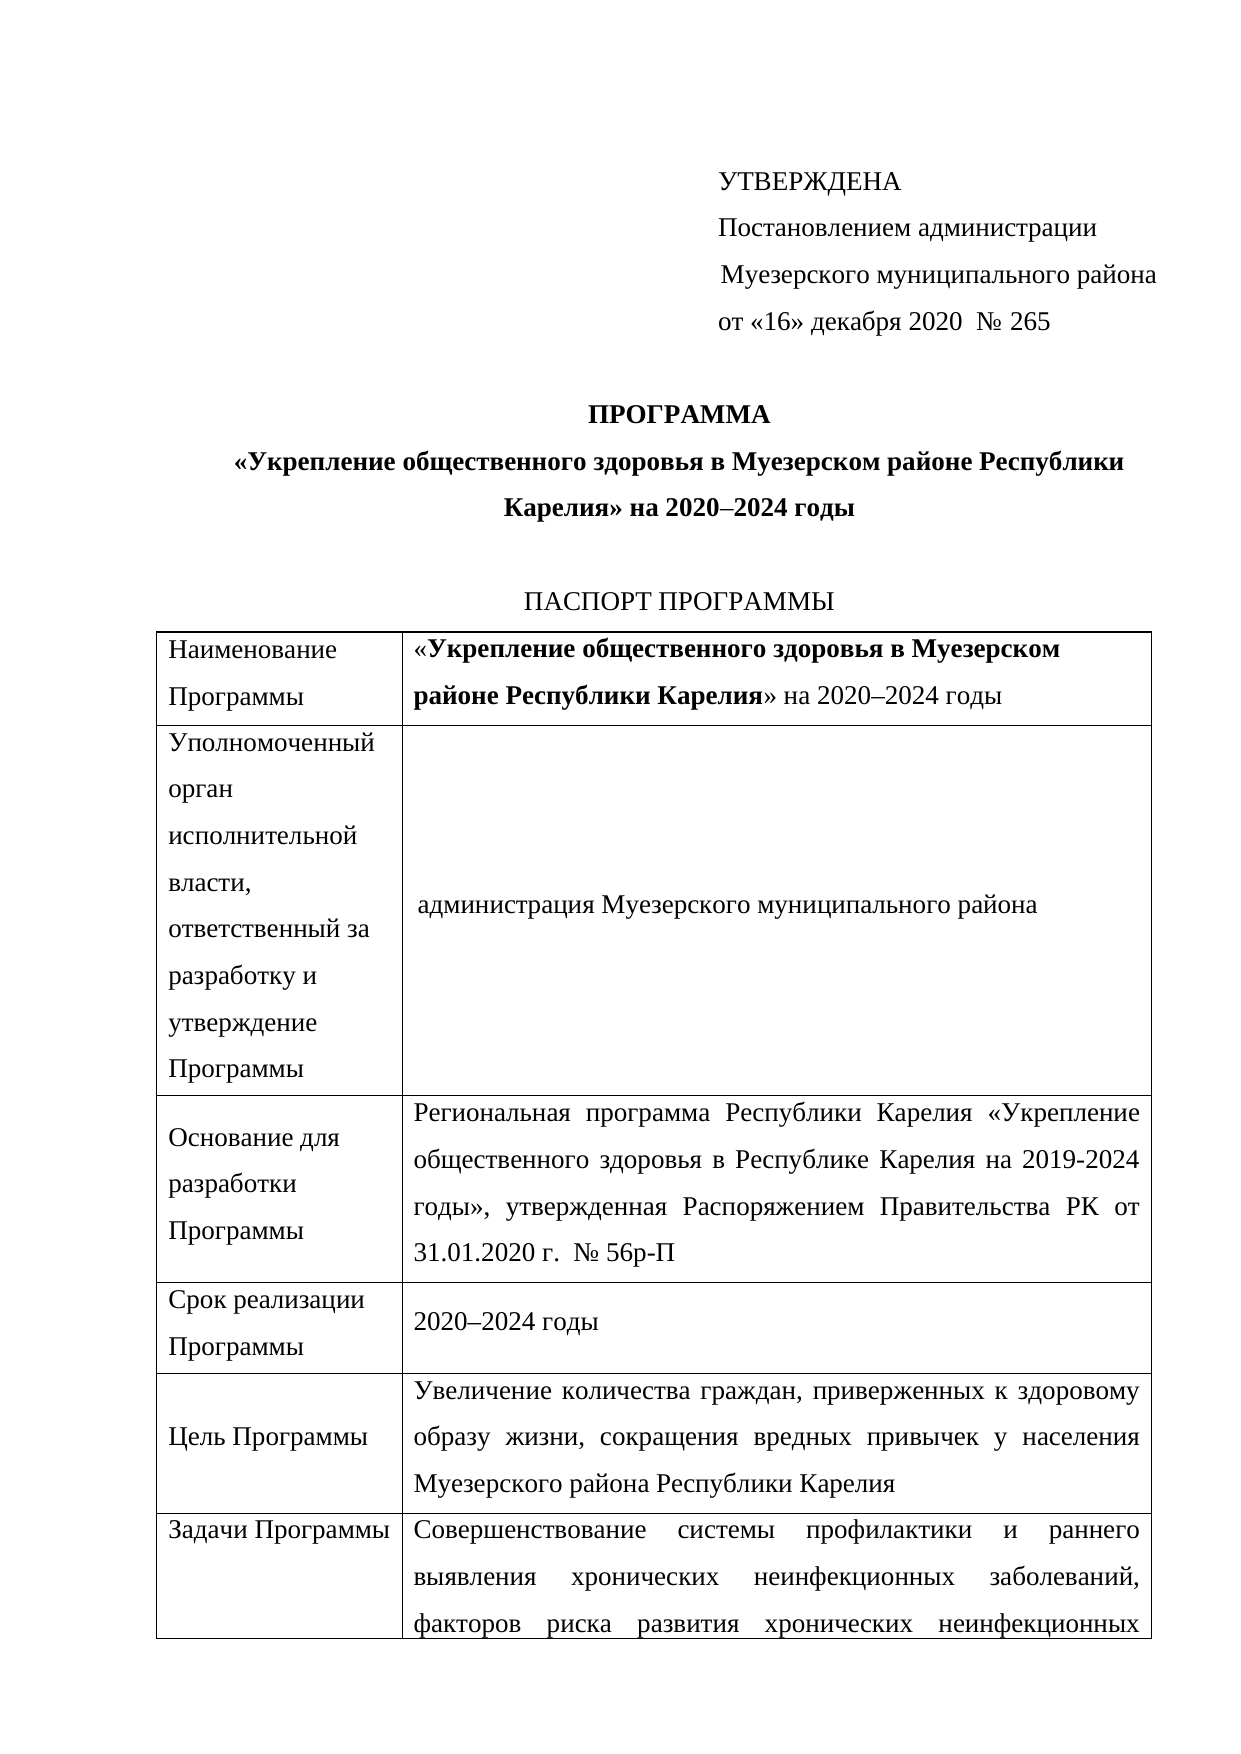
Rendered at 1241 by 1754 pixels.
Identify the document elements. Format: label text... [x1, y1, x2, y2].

table_header «Укрепление общественного здоровья в Муезерском районе Республики Карелия» на 2020–2024 годы [403, 633, 1151, 724]
text Паспорт Программы [177, 585, 1181, 616]
table_cell Уполномоченный орган исполнительной власти, ответственный за разработку и утверждение Программы [157, 726, 402, 1095]
table_cell администрация Муезерского муниципального района [403, 726, 1151, 1095]
table_cell Региональная программа Республики Карелия «Укрепление общественного здоровья в Республике Карелия на 2019-2024 годы», утвержденная Распоряжением Правительства РК от 31.01.2020 г. № 56р-П [403, 1096, 1151, 1282]
text УТВЕРЖДЕНА [177, 165, 1181, 196]
table_cell Задачи Программы [157, 1514, 402, 1638]
text ПРОГРАММА [177, 398, 1181, 429]
table_cell Срок реализации Программы [157, 1283, 402, 1373]
table_cell Основание для разработки Программы [157, 1096, 402, 1282]
text Муезерского муниципального района [177, 258, 1181, 289]
table_cell Увеличение количества граждан, приверженных к здоровому образу жизни, сокращения вредных привычек у населения Муезерского района Республики Карелия [403, 1374, 1151, 1512]
text «Укрепление общественного здоровья в Муезерском районе Республики Карелия» на 2020–2024 годы [177, 445, 1181, 523]
text от «16» декабря 2020 № 265 [177, 305, 1181, 336]
table_header Наименование Программы [157, 633, 402, 724]
text Постановлением администрации [177, 211, 1181, 243]
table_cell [403, 1514, 1151, 1638]
table_cell Цель Программы [157, 1374, 402, 1512]
table_cell 2020–2024 годы [403, 1283, 1151, 1373]
